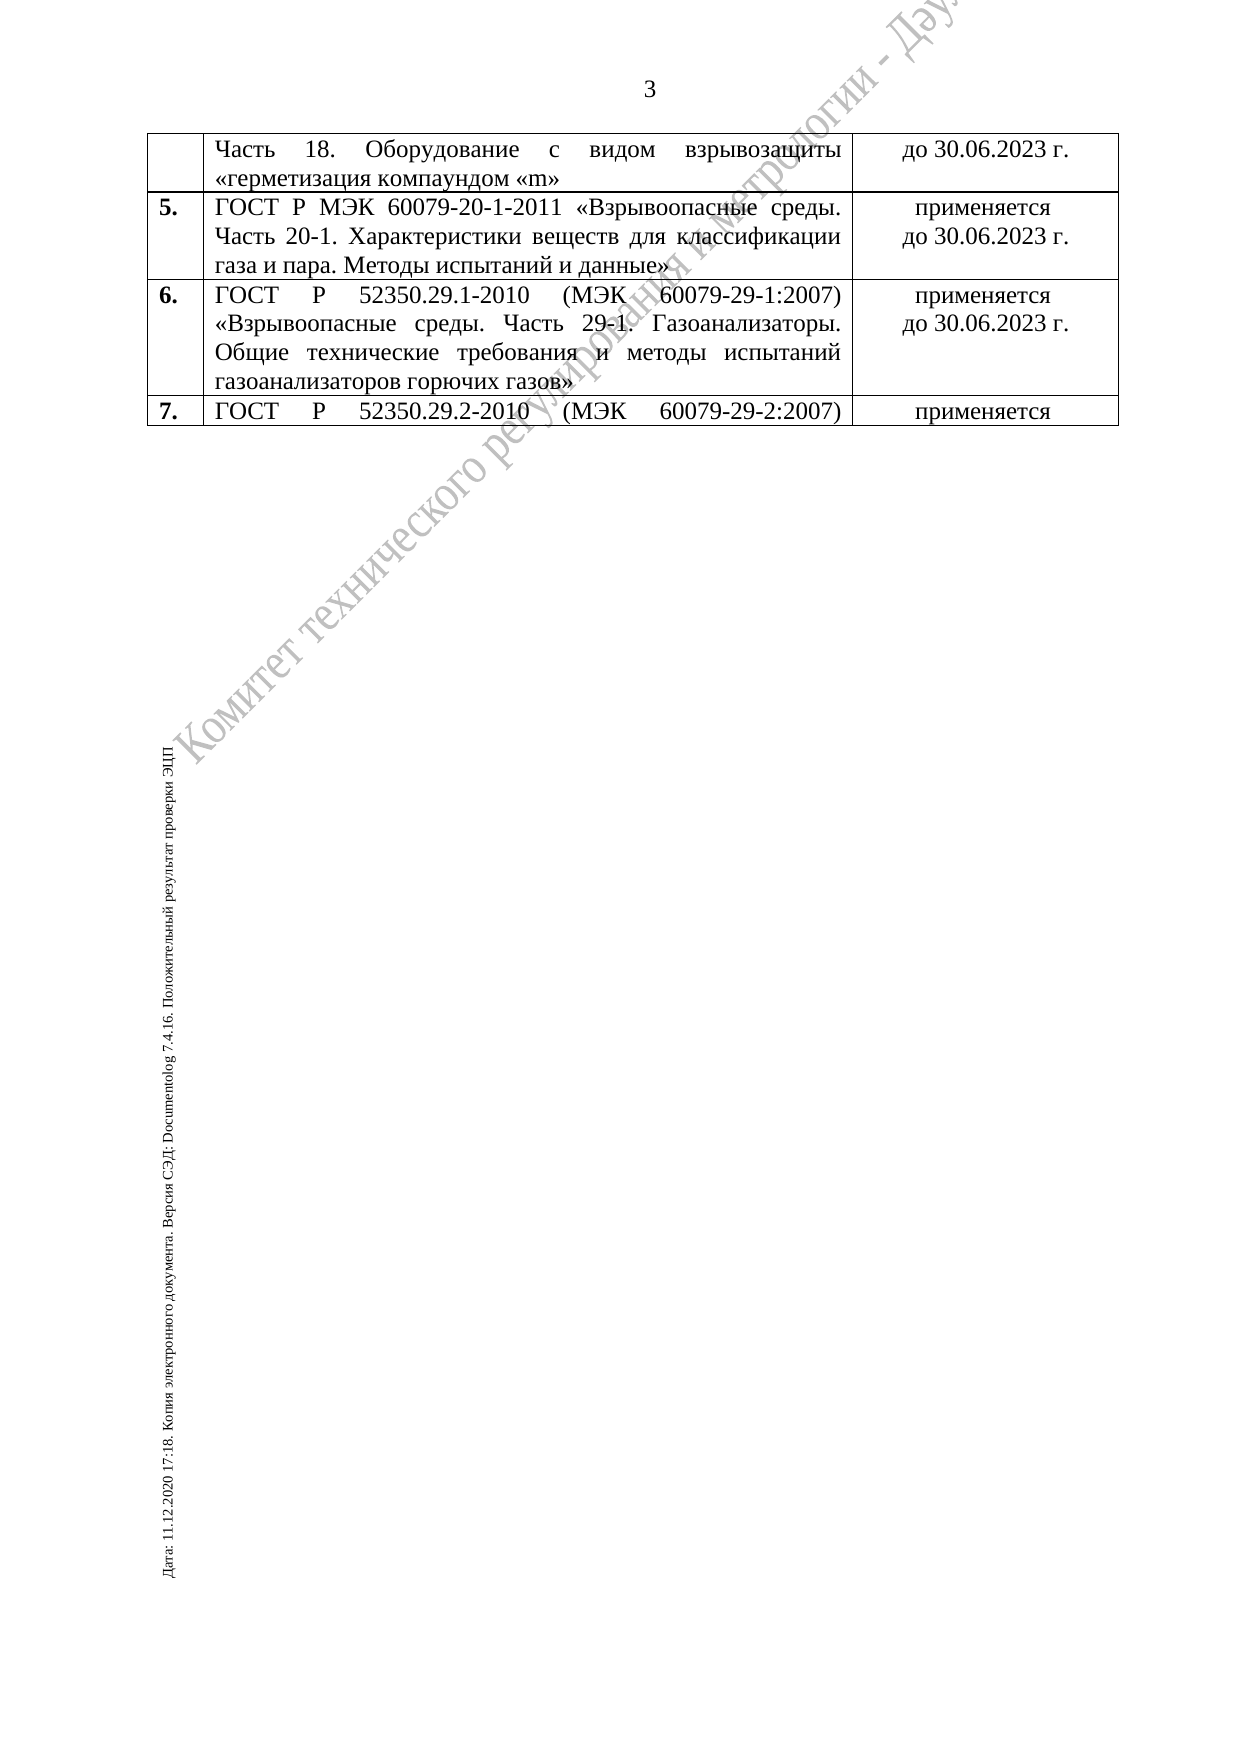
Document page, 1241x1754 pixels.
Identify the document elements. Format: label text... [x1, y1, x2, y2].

table_cell [148, 193, 203, 279]
table_cell применяется до 30.06.2023 г. [853, 280, 1118, 395]
table_cell применяется до 30.06.2023 г. [853, 134, 1118, 191]
table_cell [148, 280, 203, 395]
table_cell ГОСТ Р 52350.29.2-2010 (МЭК 60079-29-2:2007) «Взрывоопасные среды. Часть 29-2. Газоанализаторы. Требования к выбору, монтажу, применению и техническому обслуживанию газоанализаторов горючих газов и кислорода» [204, 396, 852, 424]
table_cell применяется до 30.06.2023 г. [853, 193, 1118, 279]
table_cell применяется до 30.06.2023 г. [853, 396, 1118, 424]
table_cell ГОСТ Р МЭК 60079-18-2012 «Взрывоопасные среды. Часть 18. Оборудование с видом взрывозащиты «герметизация компаундом «m» [204, 134, 852, 191]
table_cell [148, 134, 203, 191]
table_cell ГОСТ Р МЭК 60079-20-1-2011 «Взрывоопасные среды. Часть 20-1. Характеристики веществ для классификации газа и пара. Методы испытаний и данные» [204, 193, 852, 279]
table_cell [148, 396, 203, 424]
table_cell ГОСТ Р 52350.29.1-2010 (МЭК 60079-29-1:2007) «Взрывоопасные среды. Часть 29-1. Газоанализаторы. Общие технические требования и методы испытаний газоанализаторов горючих газов» [204, 280, 852, 395]
